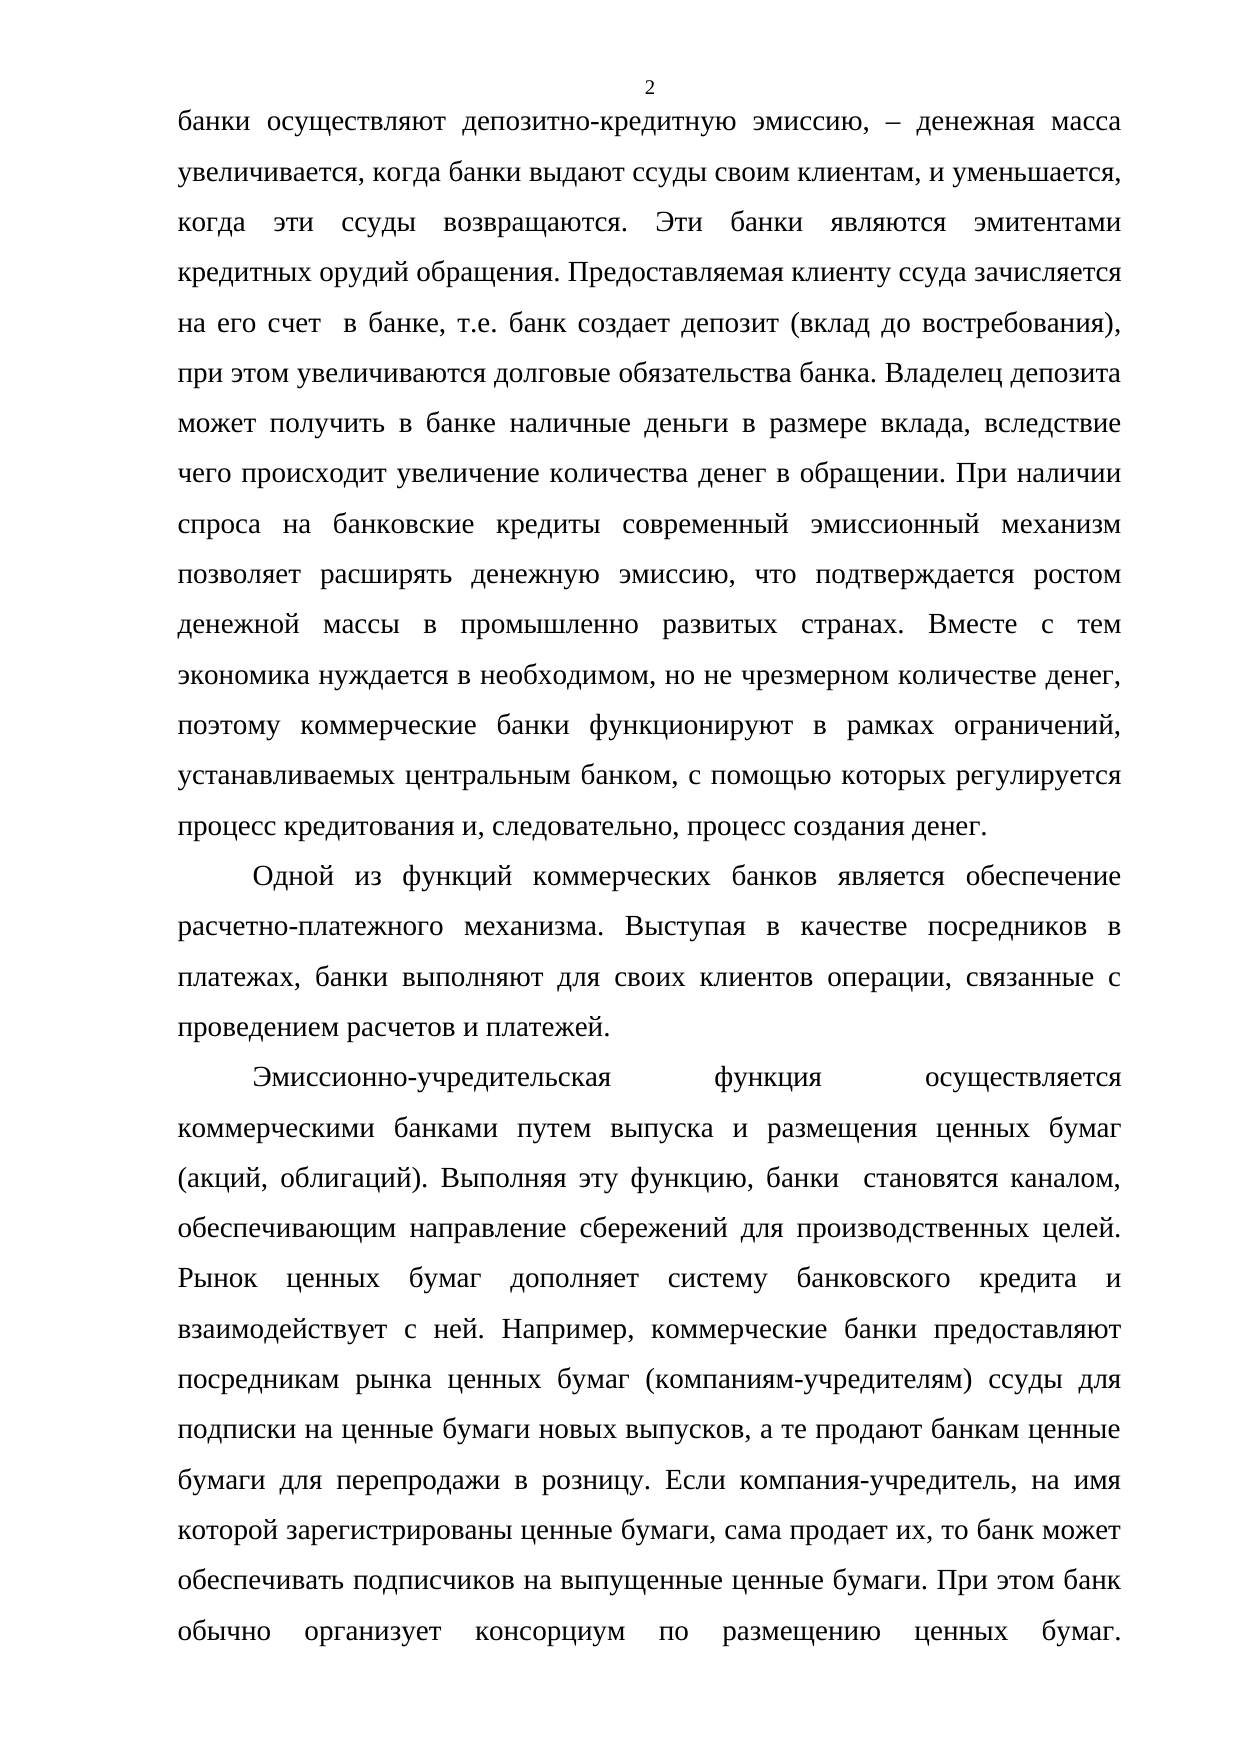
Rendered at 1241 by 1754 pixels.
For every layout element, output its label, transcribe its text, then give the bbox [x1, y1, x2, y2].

text Одной из функций коммерческих банков является обеспечение расчетно-платежного механизма. Выступая в качестве посредников в платежах, банки выполняют для своих клиентов операции, связанные с проведением расчетов и платежей. [177, 858, 1122, 1043]
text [177, 103, 1122, 841]
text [177, 1059, 1122, 1646]
